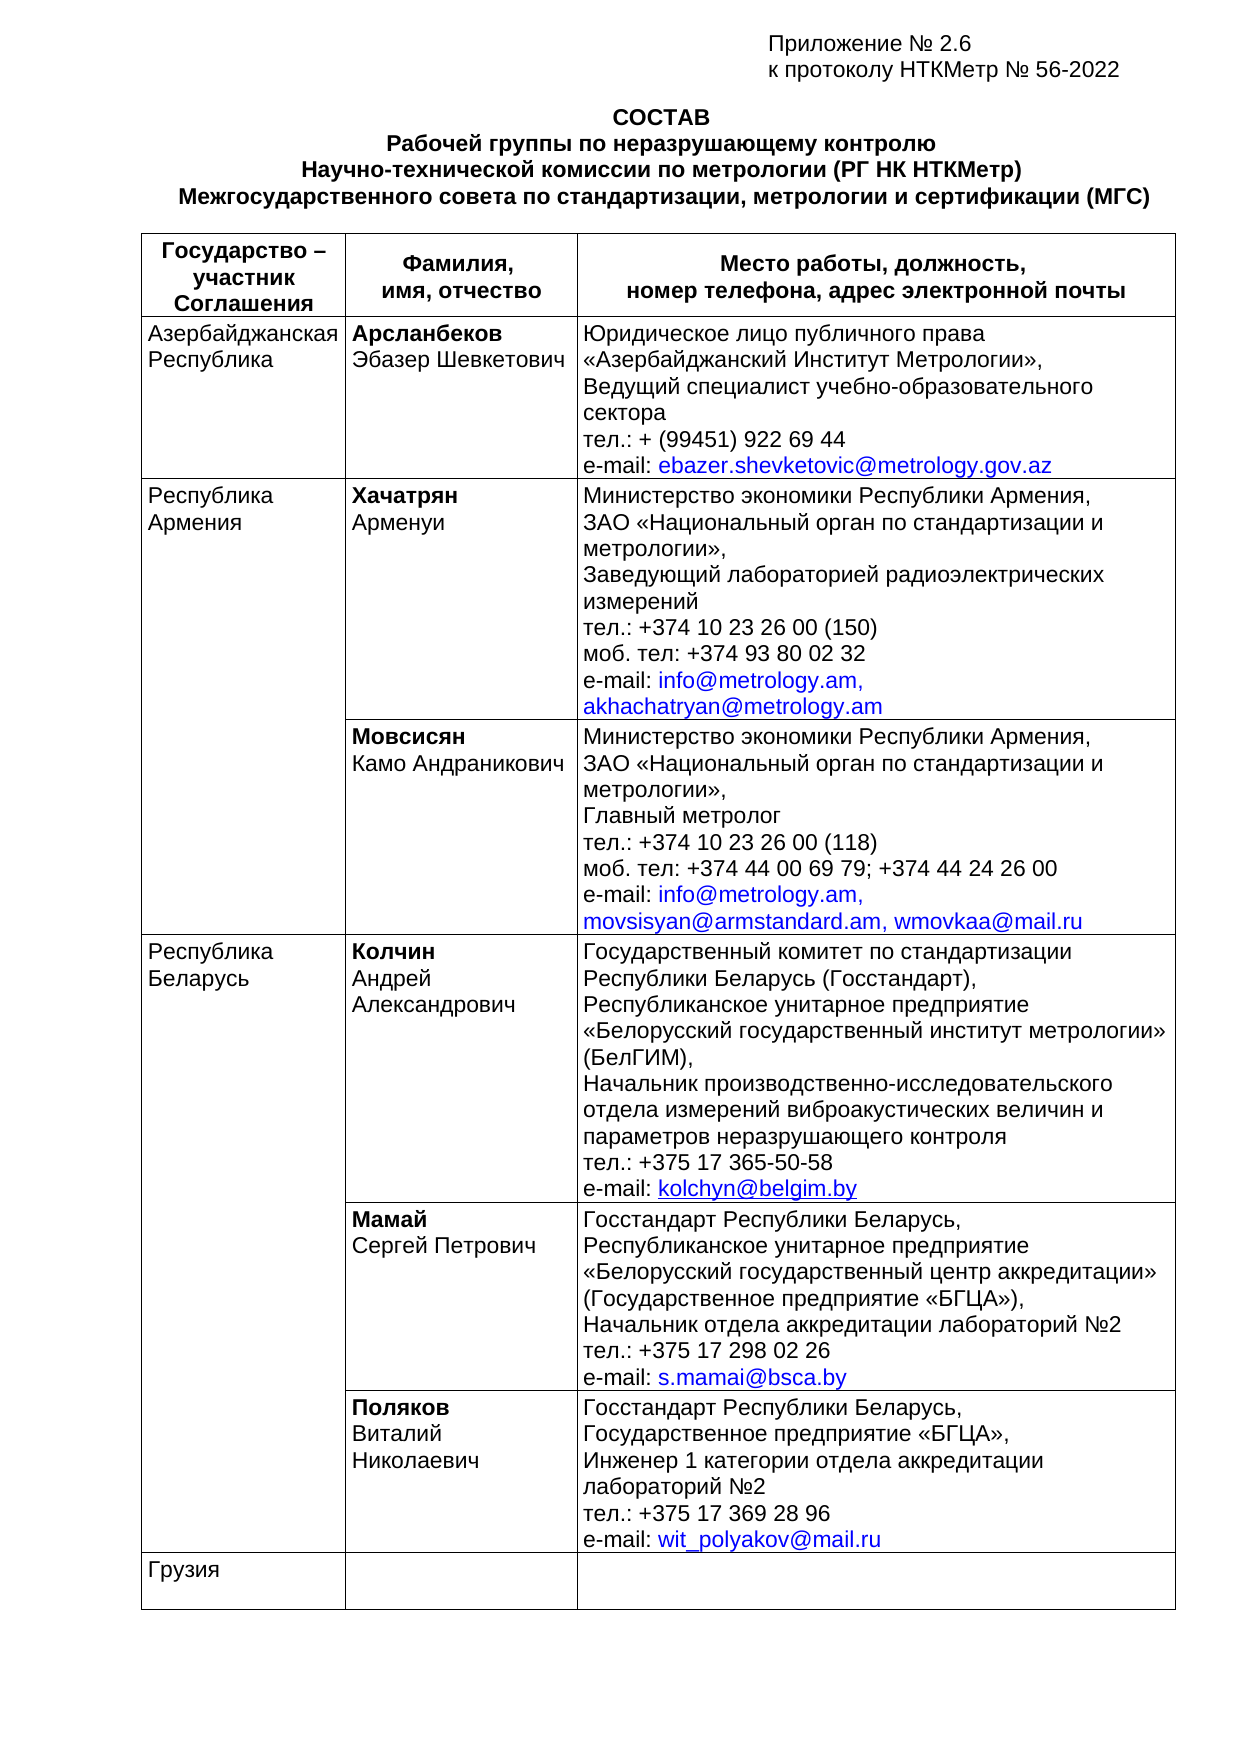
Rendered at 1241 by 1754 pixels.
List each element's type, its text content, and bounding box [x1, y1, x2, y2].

table_header Фамилия, имя, отчество [346, 234, 577, 316]
table_cell Мовсисян Камо Андраникович [346, 720, 577, 934]
table_cell Госстандарт Республики Беларусь, Государственное предприятие «БГЦА», Инженер 1 категории отдела аккредитации лабораторий №2 тел.: +375 17 369 28 96 e-mail: wit_polyakov@mail.ru [578, 1391, 1175, 1552]
table_cell Мамай Сергей Петрович [346, 1203, 577, 1390]
table_cell Поляков Виталий Николаевич [346, 1391, 577, 1552]
table_cell Министерство экономики Республики Армения, ЗАО «Национальный орган по стандартизации и метрологии», Главный метролог тел.: +374 10 23 26 00 (118) моб. тел: +374 44 00 69 79; +374 44 24 26 00 е-mail: info@metrology.am, movsisyan@armstandard.am, wmovkaa@mail.ru [578, 720, 1175, 934]
title СОСТАВ Рабочей группы по неразрушающему контролю Научно-технической комиссии по метрологии (РГ НК НТКМетр) Межгосударственного совета по стандартизации, метрологии и сертификации (МГС) [148, 104, 1181, 209]
table_cell Юридическое лицо публичного права «Азербайджанский Институт Метрологии», Ведущий специалист учебно-образовательного сектора тел.: + (99451) 922 69 44 е-mail: ebazer.shevketovic@metrology.gov.az [578, 317, 1175, 478]
table_header Место работы, должность, номер телефона, адрес электронной почты [578, 234, 1175, 316]
table_header Государство – участник Соглашения [142, 234, 345, 316]
table_cell Хачатрян Арменуи [346, 479, 577, 719]
table_cell Азербайджанская Республика [142, 317, 345, 478]
table_cell Республика Армения [142, 479, 345, 934]
table_cell [346, 1553, 577, 1609]
table_cell Министерство экономики Республики Армения, ЗАО «Национальный орган по стандартизации и метрологии», Заведующий лабораторией радиоэлектрических измерений тел.: +374 10 23 26 00 (150) моб. тел: +374 93 80 02 32 е-mail: info@metrology.am, akhachatryan@metrology.am [578, 479, 1175, 719]
table_cell Колчин Андрей Александрович [346, 935, 577, 1202]
table_cell [578, 1553, 1175, 1609]
table_cell Арсланбеков Эбазер Шевкетович [346, 317, 577, 478]
table_cell Госстандарт Республики Беларусь, Республиканское унитарное предприятие «Белорусский государственный центр аккредитации» (Государственное предприятие «БГЦА»), Начальник отдела аккредитации лабораторий №2 тел.: +375 17 298 02 26 e-mail: s.mamai@bsca.by [578, 1203, 1175, 1390]
table_cell Республика Беларусь [142, 935, 345, 1552]
table_cell Грузия [142, 1553, 345, 1609]
table_cell Государственный комитет по стандартизации Республики Беларусь (Госстандарт), Республиканское унитарное предприятие «Белорусский государственный институт метрологии» (БелГИМ), Начальник производственно-исследовательского отдела измерений виброакустических величин и параметров неразрушающего контроля тел.: +375 17 365-50-58 e-mail: kolchyn@belgim.by [578, 935, 1175, 1202]
